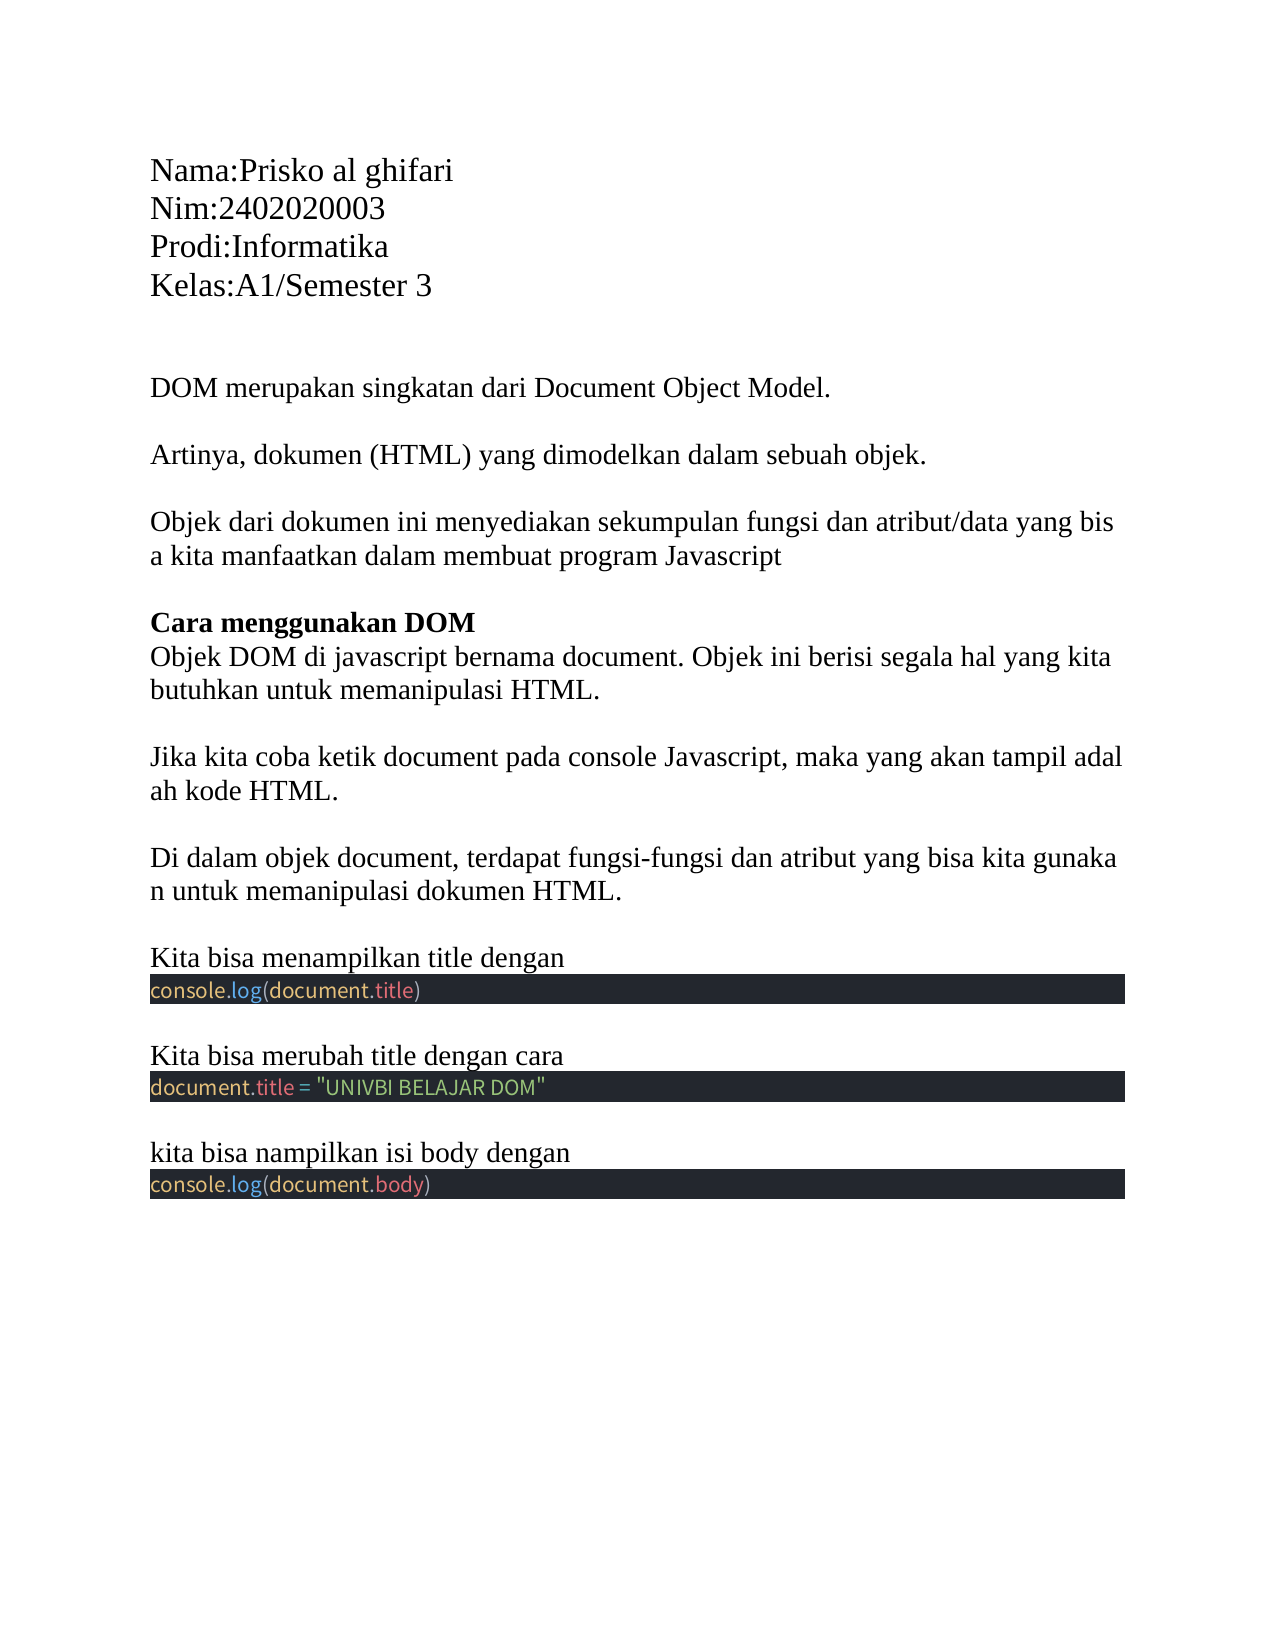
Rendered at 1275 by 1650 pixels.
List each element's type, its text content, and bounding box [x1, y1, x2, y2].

text Objek dari dokumen ini menyediakan sekumpulan fungsi dan atribut/data yang bisa kita manfaatkan dalam membuat program Javascript [150, 504, 1125, 572]
text DOM merupakan singkatan dari Document Object Model. [150, 370, 1125, 404]
text Di dalam objek document, terdapat fungsi-fungsi dan atribut yang bisa kita gunakan untuk memanipulasi dokumen HTML. [150, 840, 1125, 907]
text Kita bisa menampilkan title dengan [150, 941, 1125, 974]
text Cara menggunakan DOM [150, 605, 1125, 639]
text Objek DOM di javascript bernama document. Objek ini berisi segala hal yang kita butuhkan untuk memanipulasi HTML. [150, 639, 1125, 706]
text console.log(document.title) [150, 974, 1125, 1004]
text Kelas:A1/Semester 3 [150, 265, 1125, 303]
text Prodi:Informatika [150, 227, 1125, 265]
text Nim:2402020003 [150, 188, 1125, 227]
text document.title = "UNIVBI BELAJAR DOM" [150, 1071, 1125, 1102]
text Artinya, dokumen (HTML) yang dimodelkan dalam sebuah objek. [150, 437, 1125, 471]
text console.log(document.body) [150, 1169, 1125, 1199]
text Kita bisa merubah title dengan cara [150, 1038, 1125, 1071]
text Jika kita coba ketik document pada console Javascript, maka yang akan tampil adalah kode HTML. [150, 739, 1125, 806]
text Nama:Prisko al ghifari [150, 150, 1125, 188]
text kita bisa nampilkan isi body dengan [150, 1135, 1125, 1169]
